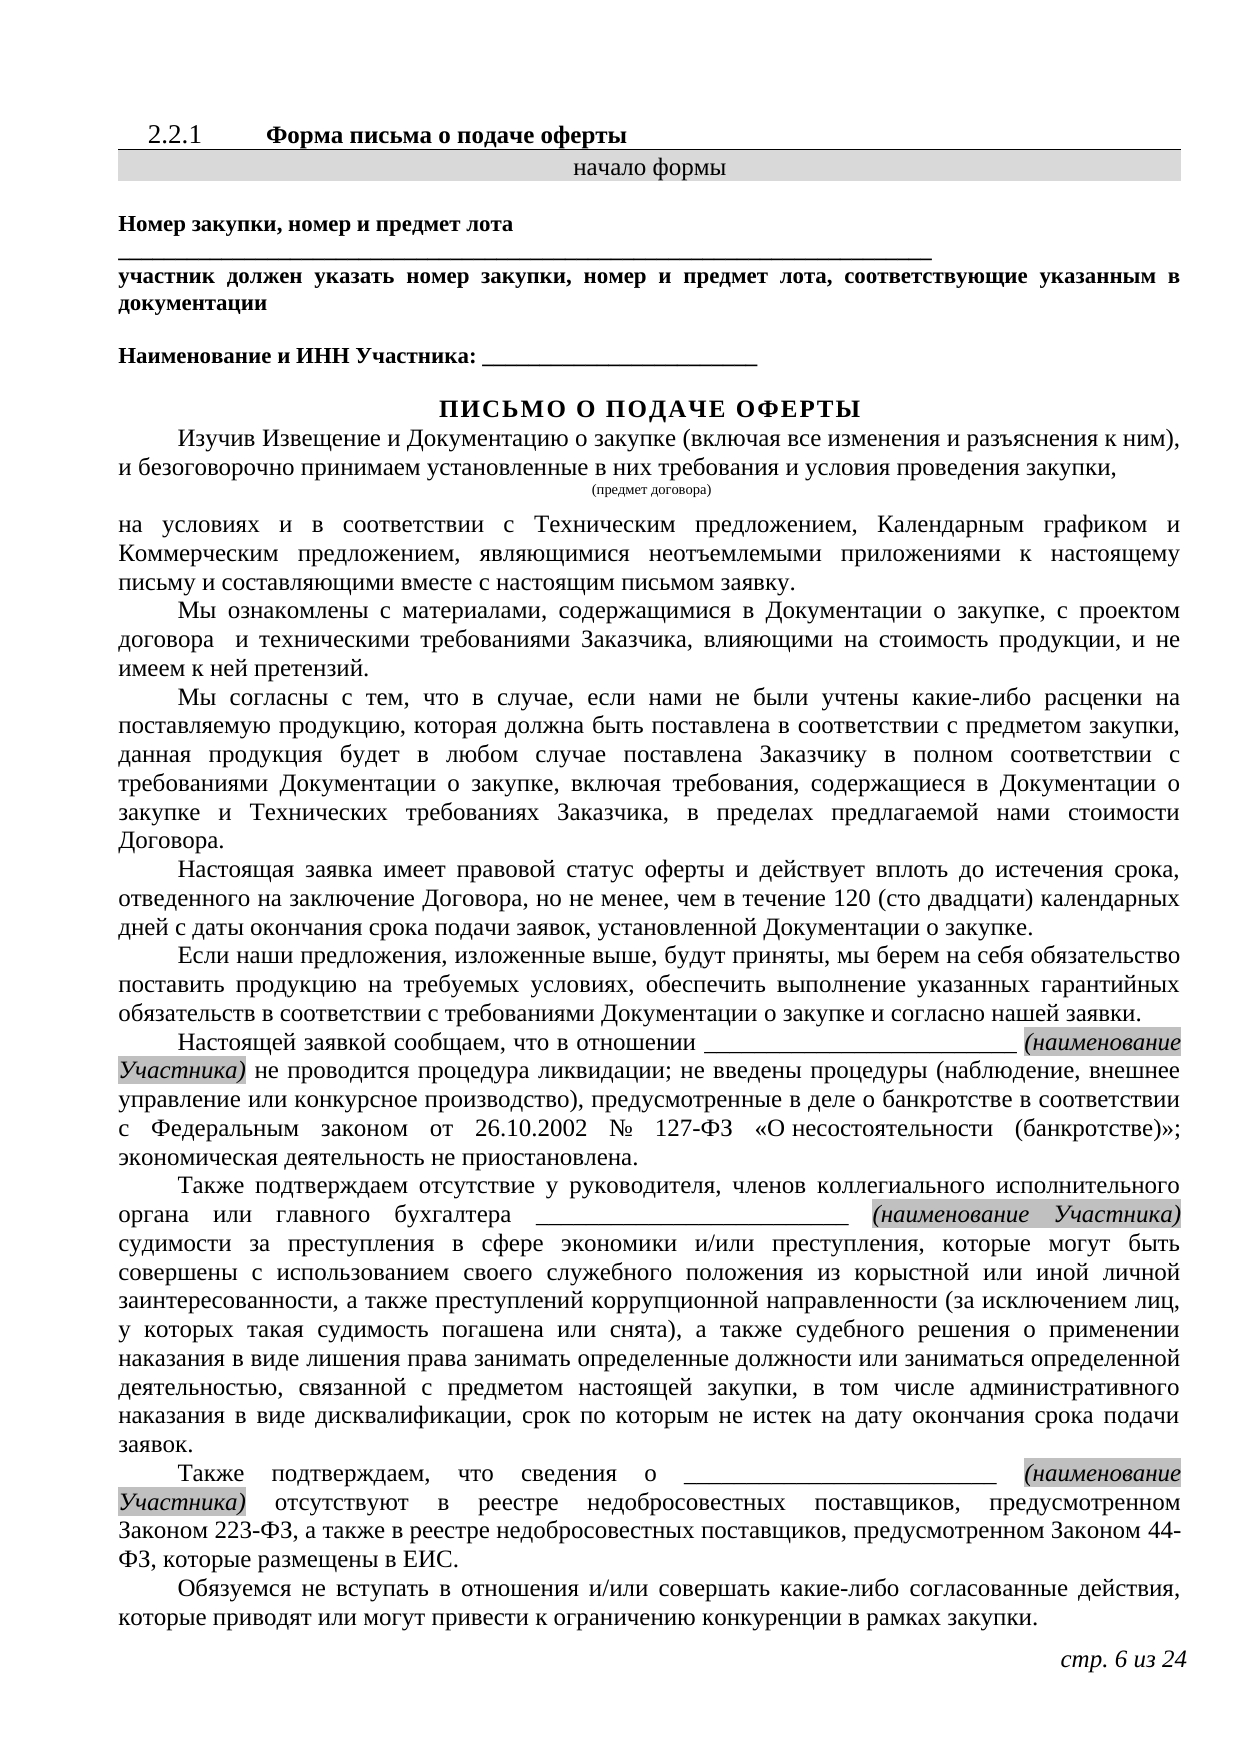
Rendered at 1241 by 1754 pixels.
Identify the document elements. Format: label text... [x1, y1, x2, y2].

text Настоящей заявкой сообщаем, что в отношении _________________________ (наименование Участника) не проводится процедура ликвидации; не введены процедуры (наблюдение, внешнее управление или конкурсное производство), предусмотренные в деле о банкротстве в соответствии с Федеральным законом от 26.10.2002 № 127-ФЗ «О несостоятельности (банкротстве)»; экономическая деятельность не приостановлена. [118, 1027, 1181, 1171]
text Мы ознакомлены с материалами, содержащимися в Документации о закупке, с проектом договора и техническими требованиями Заказчика, влияющими на стоимость продукции, и не имеем к ней претензий. [118, 596, 1181, 682]
text начало формы [118, 150, 1181, 181]
text Письмо о подаче оферты [118, 394, 1181, 423]
text Изучив Извещение и Документацию о закупке (включая все изменения и разъяснения к ним), и безоговорочно принимаем установленные в них требования и условия проведения закупки, [118, 423, 1181, 481]
text Форма письма о подаче оферты [148, 118, 1181, 149]
text Настоящая заявка имеет правовой статус оферты и действует вплоть до истечения срока, отведенного на заключение Договора, но не менее, чем в течение 120 (сто двадцати) календарных дней с даты окончания срока подачи заявок, установленной Документации о закупке. [118, 854, 1181, 941]
text Также подтверждаем отсутствие у руководителя, членов коллегиального исполнительного органа или главного бухгалтера _________________________ (наименование Участника) судимости за преступления в сфере экономики и/или преступления, которые могут быть совершены с использованием своего служебного положения из корыстной или иной личной заинтересованности, а также преступлений коррупционной направленности (за исключением лиц, у которых такая судимость погашена или снята), а также судебного решения о применении наказания в виде лишения права занимать определенные должности или заниматься определенной деятельностью, связанной с предметом настоящей закупки, в том числе административного наказания в виде дисквалификации, срок по которым не истек на дату окончания срока подачи заявок. [118, 1171, 1181, 1458]
text Наименование и ИНН Участника: ________________________ [118, 342, 1181, 368]
text Обязуемся не вступать в отношения и/или совершать какие-либо согласованные действия, которые приводят или могут привести к ограничению конкуренции в рамках закупки. [118, 1573, 1181, 1631]
text участник должен указать номер закупки, номер и предмет лота, соответствующие указанным в документации [118, 263, 1181, 315]
text Мы согласны с тем, что в случае, если нами не были учтены какие-либо расценки на поставляемую продукцию, которая должна быть поставлена в соответствии с предметом закупки, данная продукция будет в любом случае поставлена Заказчику в полном соответствии с требованиями Документации о закупке, включая требования, содержащиеся в Документации о закупке и Технических требованиях Заказчика, в пределах предлагаемой нами стоимости Договора. [118, 682, 1181, 854]
text на условиях и в соответствии с Техническим предложением, Календарным графиком и Коммерческим предложением, являющимися неотъемлемыми приложениями к настоящему письму и составляющими вместе с настоящим письмом заявку. [118, 509, 1181, 596]
text Если наши предложения, изложенные выше, будут приняты, мы берем на себя обязательство поставить продукцию на требуемых условиях, обеспечить выполнение указанных гарантийных обязательств в соответствии с требованиями Документации о закупке и согласно нашей заявки. [118, 941, 1181, 1027]
text Также подтверждаем, что сведения о _________________________ (наименование Участника) отсутствуют в реестре недобросовестных поставщиков, предусмотренном Законом 223-ФЗ, а также в реестре недобросовестных поставщиков, предусмотренном Законом 44-ФЗ, которые размещены в ЕИС. [118, 1458, 1181, 1573]
text (предмет договора) [118, 481, 1181, 509]
text _______________________________________________________________________ [118, 236, 1181, 263]
text Номер закупки, номер и предмет лота [118, 210, 1181, 236]
